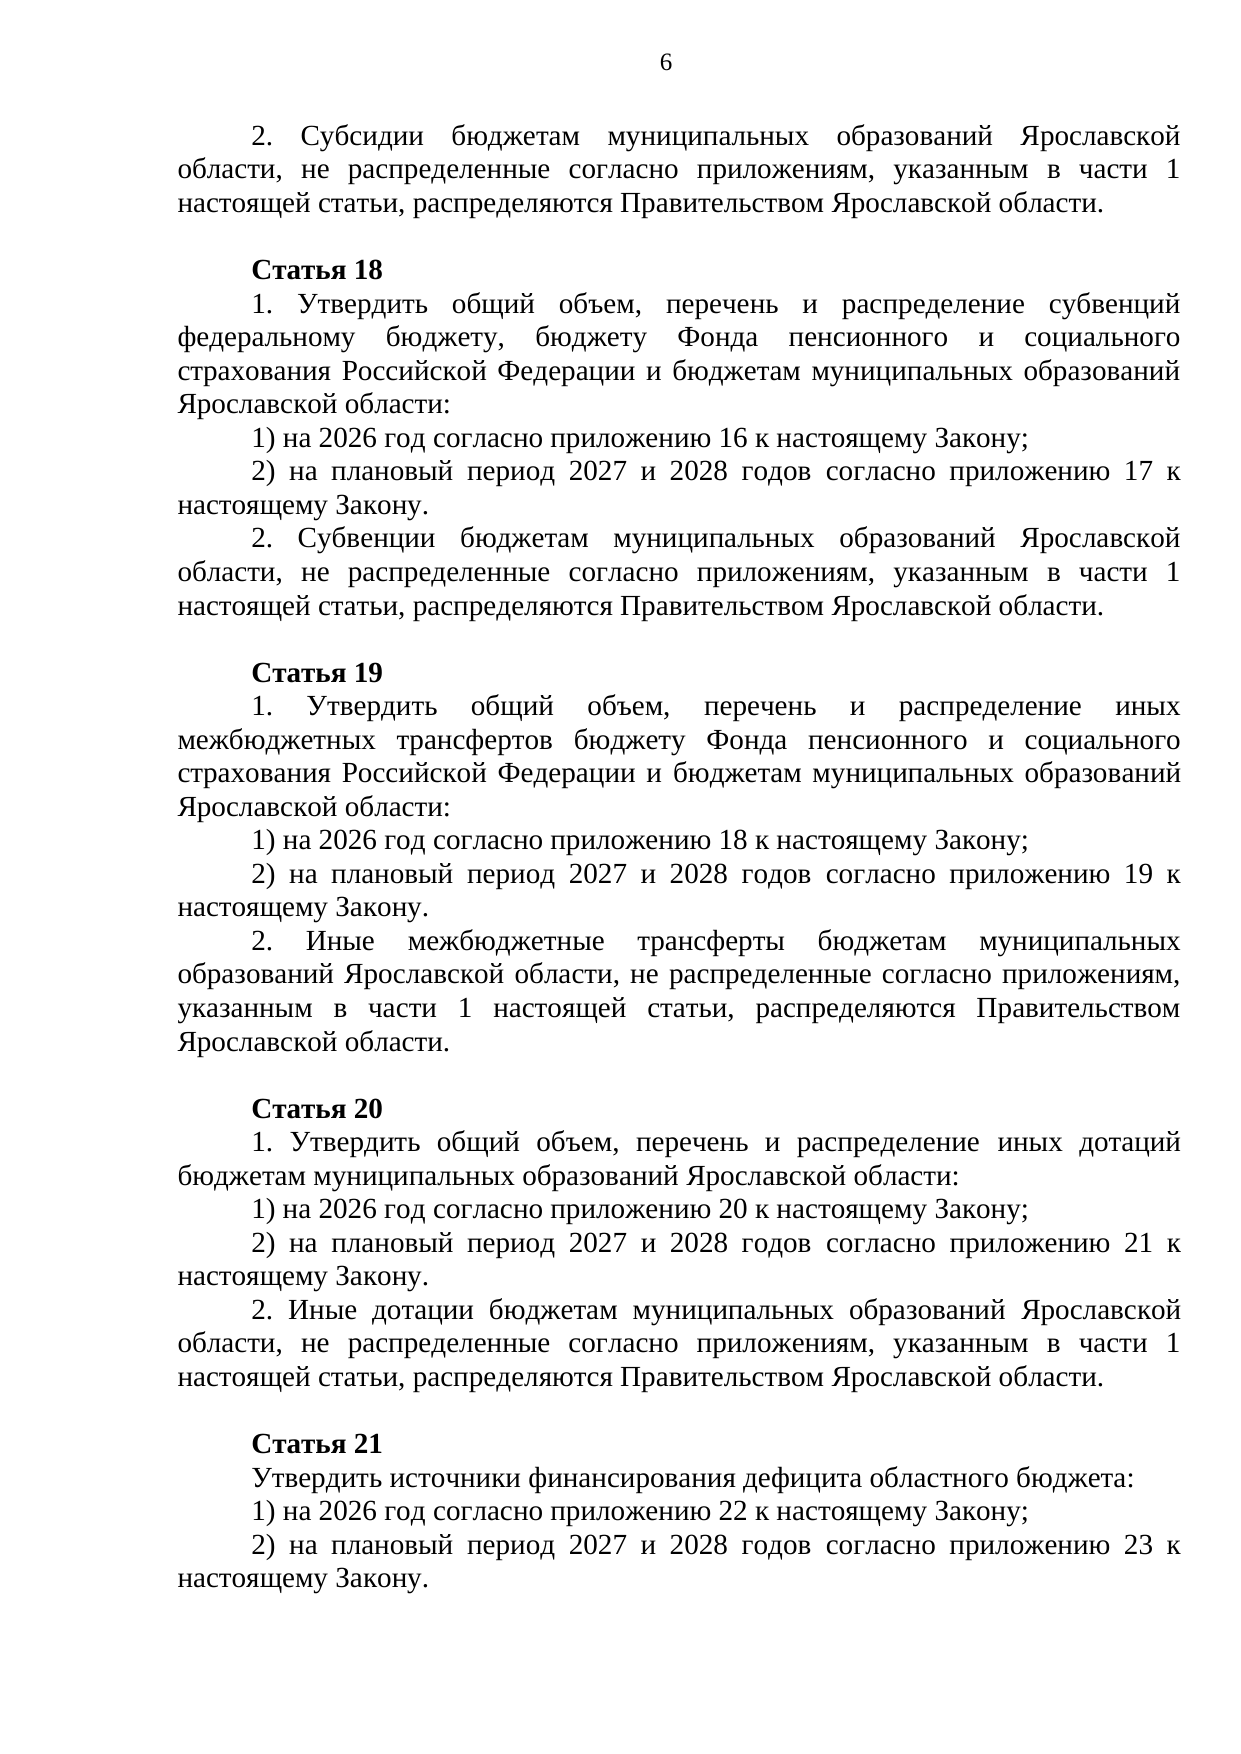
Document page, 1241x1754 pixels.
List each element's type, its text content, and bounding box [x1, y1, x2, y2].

text 1) на 2026 год согласно приложению 16 к настоящему Закону; [177, 420, 1181, 453]
text 2. Иные дотации бюджетам муниципальных образований Ярославской области, не распределенные согласно приложениям, указанным в части 1 настоящей статьи, распределяются Правительством Ярославской области. [177, 1292, 1181, 1393]
text 2. Иные межбюджетные трансферты бюджетам муниципальных образований Ярославской области, не распределенные согласно приложениям, указанным в части 1 настоящей статьи, распределяются Правительством Ярославской области. [177, 923, 1181, 1057]
text 1) на 2026 год согласно приложению 20 к настоящему Закону; [177, 1191, 1181, 1225]
text 2) на плановый период 2027 и 2028 годов согласно приложению 21 к настоящему Закону. [177, 1225, 1181, 1292]
text 1) на 2026 год согласно приложению 22 к настоящему Закону; [177, 1493, 1181, 1527]
text 2) на плановый период 2027 и 2028 годов согласно приложению 19 к настоящему Закону. [177, 856, 1181, 923]
text Статья 21 [177, 1426, 1181, 1460]
text 2) на плановый период 2027 и 2028 годов согласно приложению 17 к настоящему Закону. [177, 453, 1181, 521]
text 1) на 2026 год согласно приложению 18 к настоящему Закону; [177, 822, 1181, 856]
text Статья 18 [177, 252, 1181, 286]
text Статья 20 [177, 1091, 1181, 1124]
text 2. Субсидии бюджетам муниципальных образований Ярославской области, не распределенные согласно приложениям, указанным в части 1 настоящей статьи, распределяются Правительством Ярославской области. [177, 118, 1181, 219]
text 1. Утвердить общий объем, перечень и распределение субвенций федеральному бюджету, бюджету Фонда пенсионного и социального страхования Российской Федерации и бюджетам муниципальных образований Ярославской области: [177, 286, 1181, 420]
text 1. Утвердить общий объем, перечень и распределение иных дотаций бюджетам муниципальных образований Ярославской области: [177, 1124, 1181, 1191]
text Утвердить источники финансирования дефицита областного бюджета: [177, 1460, 1181, 1493]
text 1. Утвердить общий объем, перечень и распределение иных межбюджетных трансфертов бюджету Фонда пенсионного и социального страхования Российской Федерации и бюджетам муниципальных образований Ярославской области: [177, 688, 1181, 822]
text 2) на плановый период 2027 и 2028 годов согласно приложению 23 к настоящему Закону. [177, 1527, 1181, 1594]
text 2. Субвенции бюджетам муниципальных образований Ярославской области, не распределенные согласно приложениям, указанным в части 1 настоящей статьи, распределяются Правительством Ярославской области. [177, 521, 1181, 621]
text Статья 19 [177, 655, 1181, 688]
